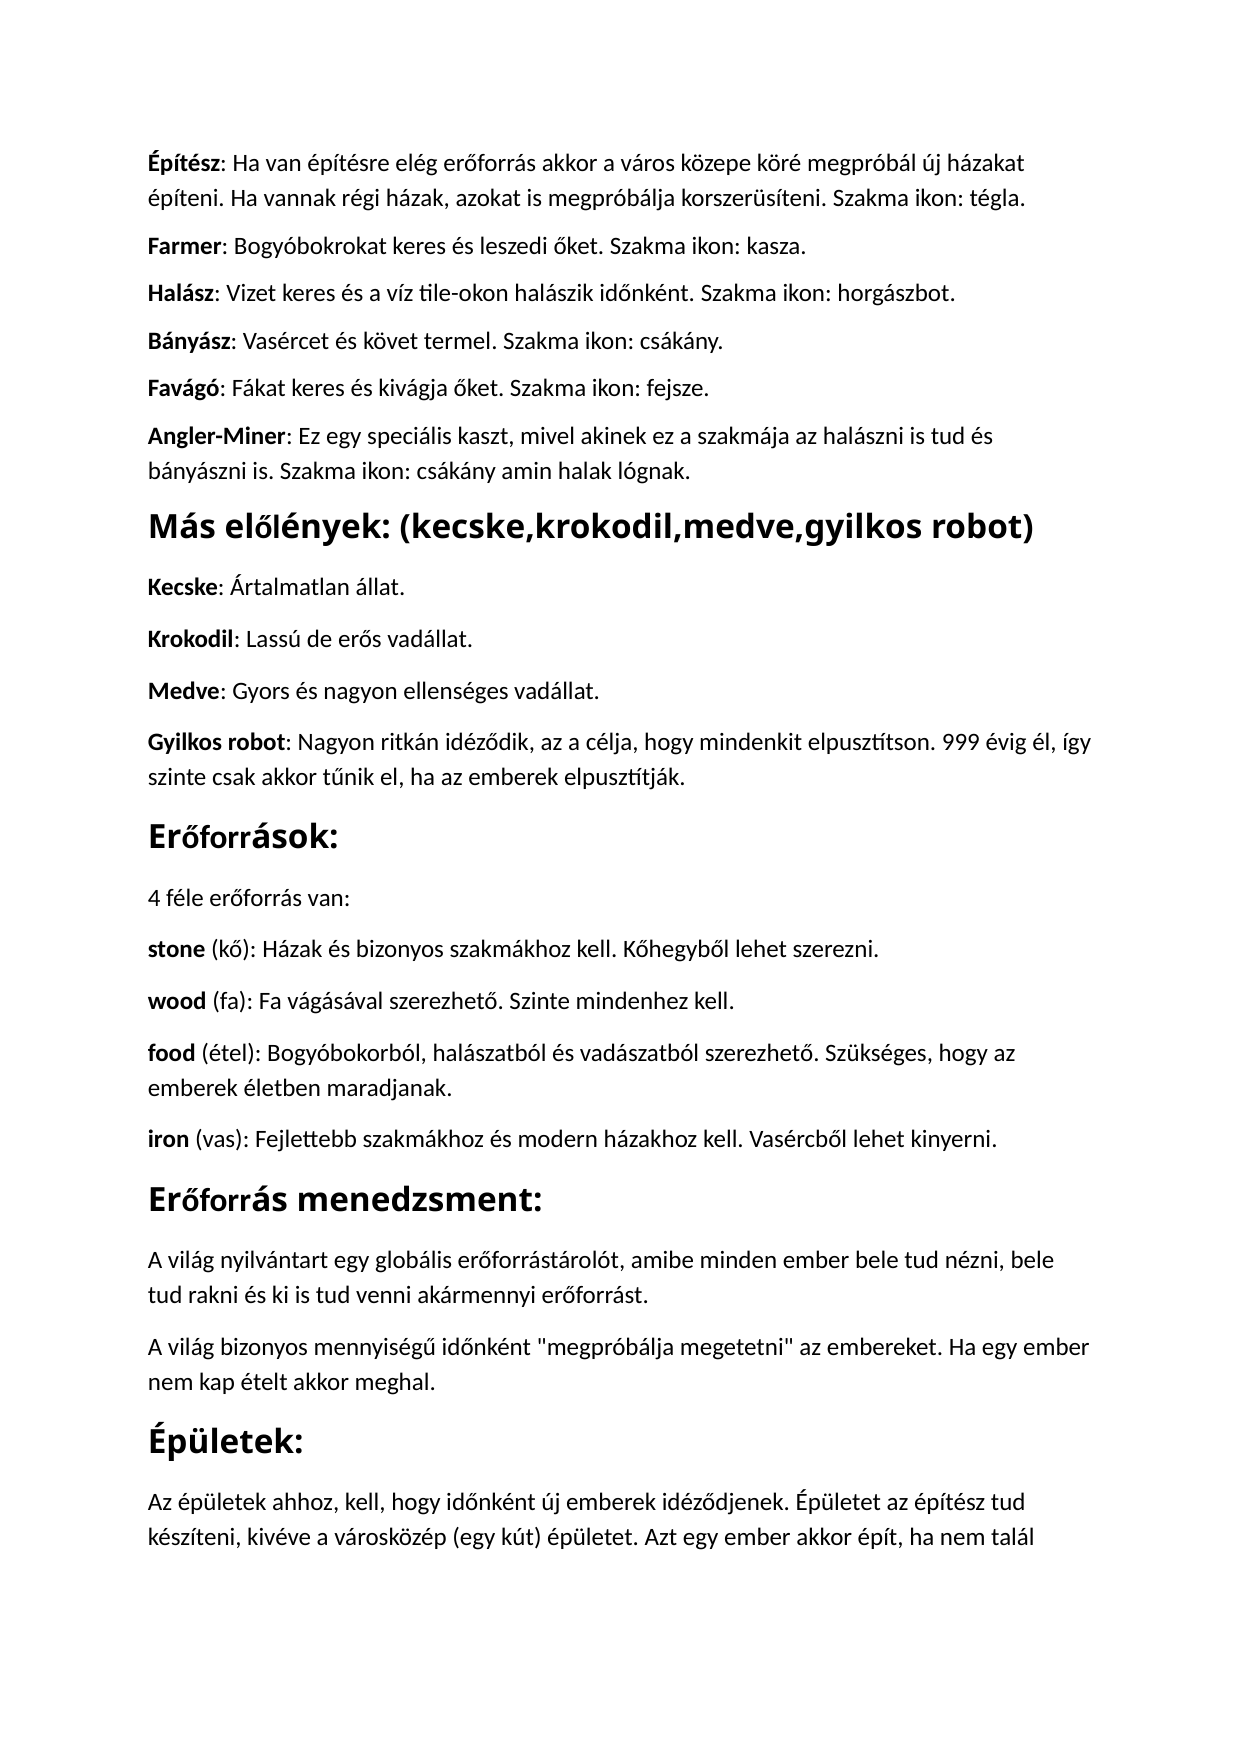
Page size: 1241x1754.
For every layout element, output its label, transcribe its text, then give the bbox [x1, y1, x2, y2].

text 4 féle erőforrás van: [148, 882, 1093, 912]
text stone (kő): Házak és bizonyos szakmákhoz kell. Kőhegyből lehet szerezni. [148, 934, 1093, 964]
text Halász: Vizet keres és a víz tile-okon halászik időnként. Szakma ikon: horgászbot. [148, 278, 1093, 308]
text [148, 1486, 1093, 1552]
text wood (fa): Fa vágásával szerezhető. Szinte mindenhez kell. [148, 985, 1093, 1016]
text A világ bizonyos mennyiségű időnként "megpróbálja megetetni" az embereket. Ha egy ember nem kap ételt akkor meghal. [148, 1331, 1093, 1396]
text Gyilkos robot: Nagyon ritkán idéződik, az a célja, hogy mindenkit elpusztítson. 999 évig él, így szinte csak akkor tűnik el, ha az emberek elpusztítják. [148, 726, 1093, 792]
text Farmer: Bogyóbokrokat keres és leszedi őket. Szakma ikon: kasza. [148, 230, 1093, 261]
text Építész: Ha van építésre elég erőforrás akkor a város közepe köré megpróbál új házakat építeni. Ha vannak régi házak, azokat is megpróbálja korszerüsíteni. Szakma ikon: tégla. [148, 148, 1093, 213]
text Erőforrások: [148, 813, 1093, 858]
text Épületek: [148, 1417, 1093, 1463]
text Angler-Miner: Ez egy speciális kaszt, mivel akinek ez a szakmája az halászni is tud és bányászni is. Szakma ikon: csákány amin halak lógnak. [148, 420, 1093, 486]
text Más előlények: (kecske,krokodil,medve,gyilkos robot) [148, 503, 1093, 548]
text iron (vas): Fejlettebb szakmákhoz és modern házakhoz kell. Vasércből lehet kinyerni. [148, 1124, 1093, 1154]
text Bányász: Vasércet és követ termel. Szakma ikon: csákány. [148, 325, 1093, 356]
text food (étel): Bogyóbokorból, halászatból és vadászatból szerezhető. Szükséges, hogy az emberek életben maradjanak. [148, 1037, 1093, 1102]
text A világ nyilvántart egy globális erőforrástárolót, amibe minden ember bele tud nézni, bele tud rakni és ki is tud venni akármennyi erőforrást. [148, 1244, 1093, 1310]
text Erőforrás menedzsment: [148, 1175, 1093, 1221]
text Kecske: Ártalmatlan állat. [148, 571, 1093, 602]
text Medve: Gyors és nagyon ellenséges vadállat. [148, 675, 1093, 705]
text Favágó: Fákat keres és kivágja őket. Szakma ikon: fejsze. [148, 373, 1093, 403]
text Krokodil: Lassú de erős vadállat. [148, 623, 1093, 654]
